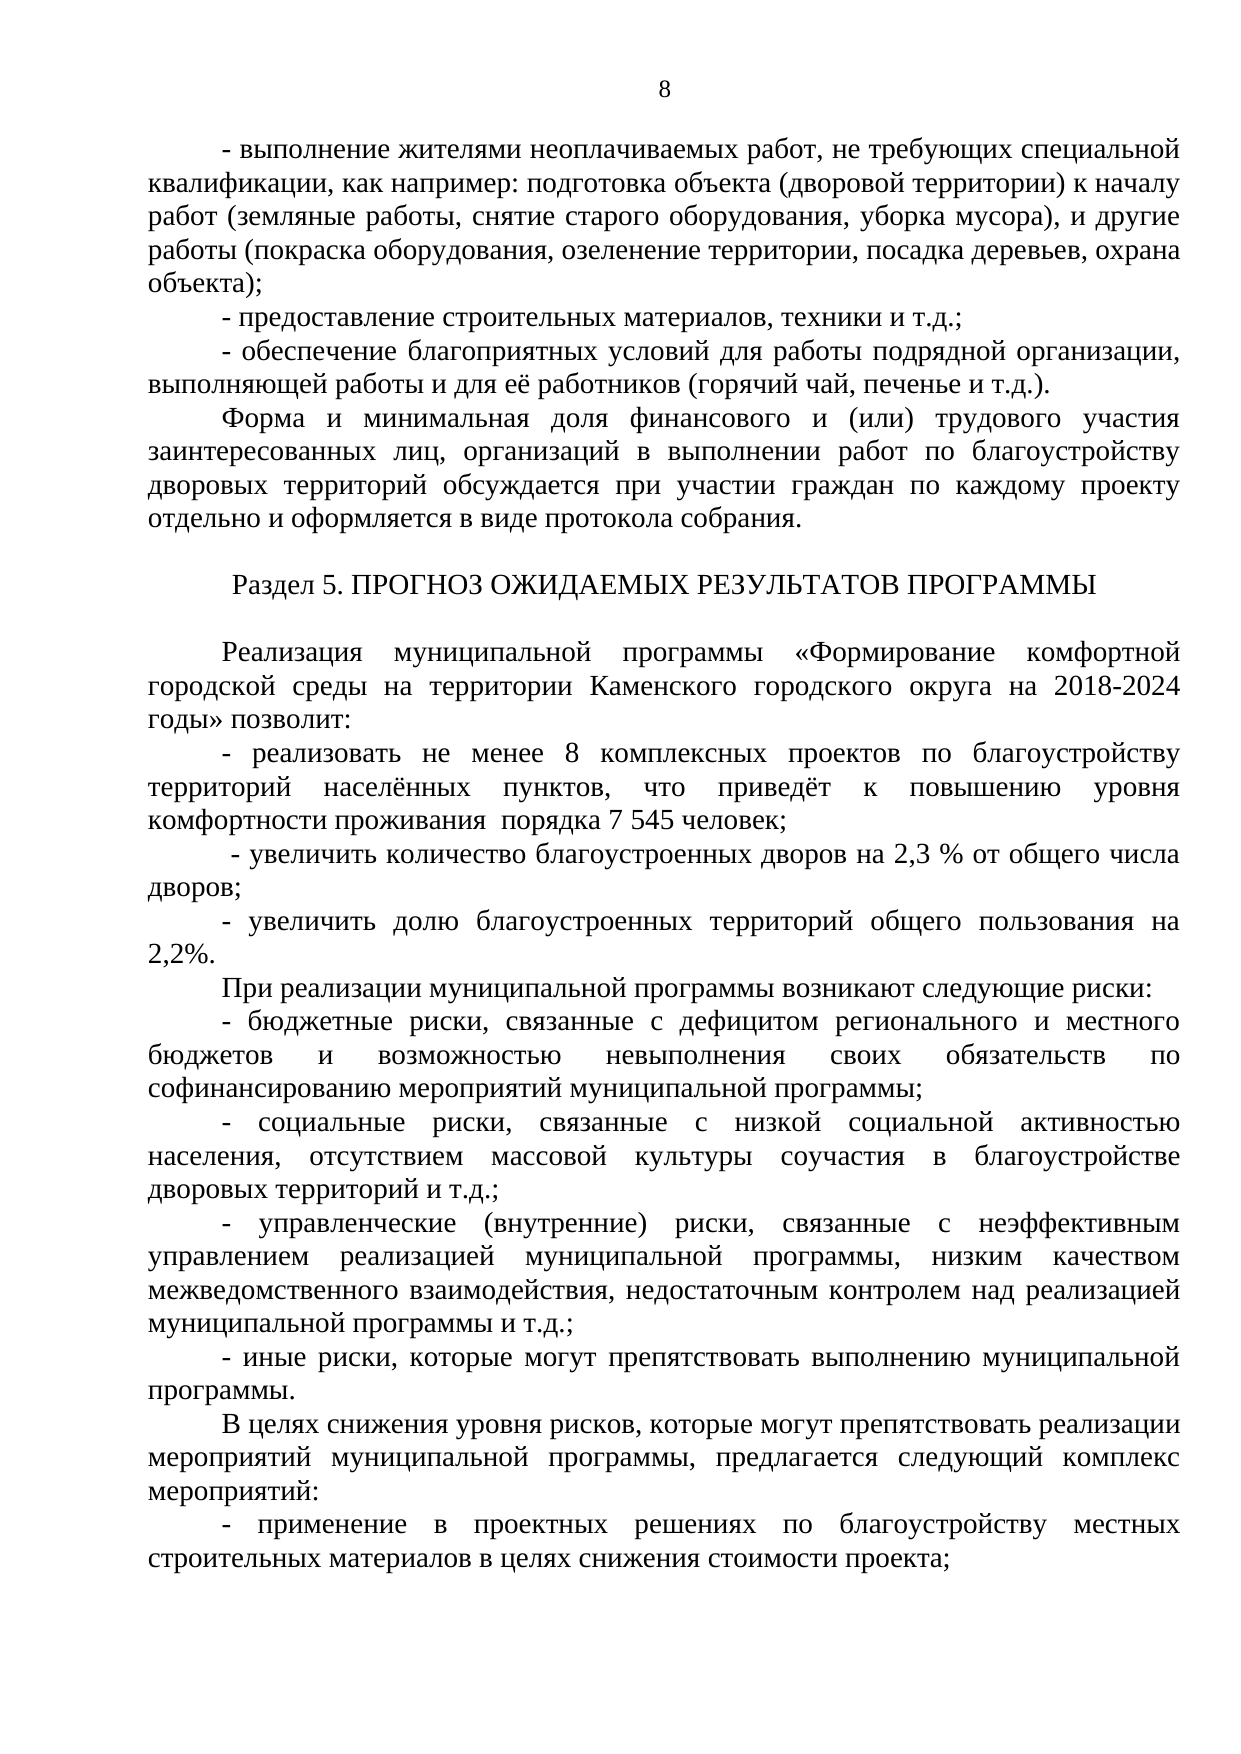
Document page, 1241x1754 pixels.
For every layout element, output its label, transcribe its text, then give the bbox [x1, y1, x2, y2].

text Реализация муниципальной программы «Формирование комфортной городской среды на территории Каменского городского округа на 2018-2024 годы» позволит: [148, 634, 1181, 735]
text Раздел 5. ПРОГНОЗ ОЖИДАЕМЫХ РЕЗУЛЬТАТОВ ПРОГРАММЫ [148, 567, 1181, 601]
text В целях снижения уровня рисков, которые могут препятствовать реализации мероприятий муниципальной программы, предлагается следующий комплекс мероприятий: [148, 1406, 1181, 1507]
text - иные риски, которые могут препятствовать выполнению муниципальной программы. [148, 1339, 1181, 1406]
text - управленческие (внутренние) риски, связанные с неэффективным управлением реализацией муниципальной программы, низким качеством межведомственного взаимодействия, недостаточным контролем над реализацией муниципальной программы и т.д.; [148, 1205, 1181, 1339]
text - бюджетные риски, связанные с дефицитом регионального и местного бюджетов и возможностью невыполнения своих обязательств по софинансированию мероприятий муниципальной программы; [148, 1003, 1181, 1104]
text - увеличить количество благоустроенных дворов на 2,3 % от общего числа дворов; [148, 836, 1181, 903]
text - обеспечение благоприятных условий для работы подрядной организации, выполняющей работы и для её работников (горячий чай, печенье и т.д.). [148, 333, 1181, 400]
text - реализовать не менее 8 комплексных проектов по благоустройству территорий населённых пунктов, что приведёт к повышению уровня комфортности проживания порядка 7 545 человек; [148, 735, 1181, 836]
text - увеличить долю благоустроенных территорий общего пользования на 2,2%. [148, 903, 1181, 970]
text - социальные риски, связанные с низкой социальной активностью населения, отсутствием массовой культуры соучастия в благоустройстве дворовых территорий и т.д.; [148, 1104, 1181, 1205]
text - предоставление строительных материалов, техники и т.д.; [148, 299, 1181, 333]
text - применение в проектных решениях по благоустройству местных строительных материалов в целях снижения стоимости проекта; [148, 1507, 1181, 1574]
text При реализации муниципальной программы возникают следующие риски: [148, 970, 1181, 1003]
text - выполнение жителями неоплачиваемых работ, не требующих специальной квалификации, как например: подготовка объекта (дворовой территории) к началу работ (земляные работы, снятие старого оборудования, уборка мусора), и другие работы (покраска оборудования, озеленение территории, посадка деревьев, охрана объекта); [148, 131, 1181, 299]
text Форма и минимальная доля финансового и (или) трудового участия заинтересованных лиц, организаций в выполнении работ по благоустройству дворовых территорий обсуждается при участии граждан по каждому проекту отдельно и оформляется в виде протокола собрания. [148, 400, 1181, 534]
